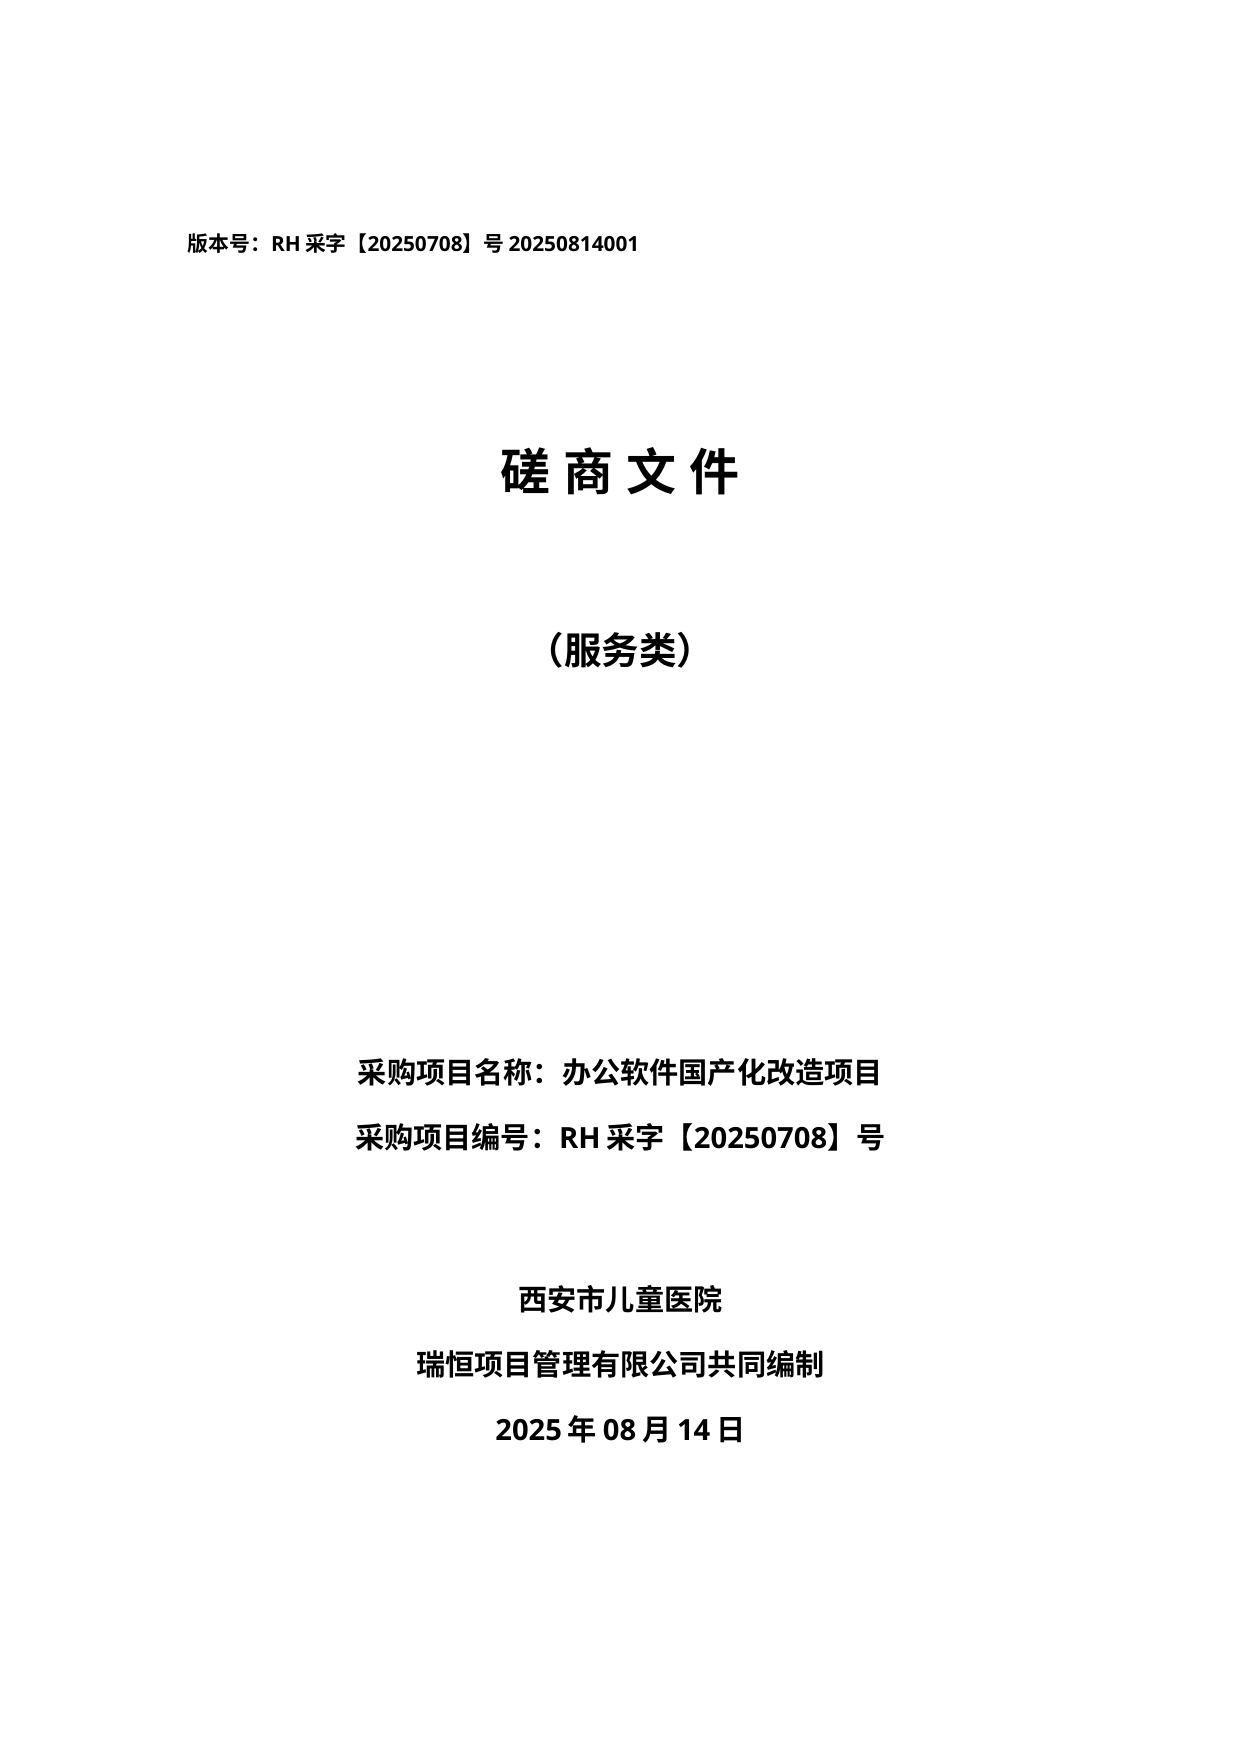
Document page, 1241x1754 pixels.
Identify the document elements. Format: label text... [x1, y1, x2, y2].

text 2025年08月14日 [187, 1397, 1053, 1462]
text 瑞恒项目管理有限公司共同编制 [187, 1332, 1053, 1397]
text 西安市儿童医院 [187, 1267, 1053, 1332]
text 采购项目编号：RH采字【20250708】号 [187, 1104, 1053, 1267]
text 采购项目名称：办公软件国产化改造项目 [187, 1039, 1053, 1104]
text 版本号：RH采字【20250708】号20250814001 [187, 227, 1053, 422]
text （服务类） [187, 617, 1053, 1039]
text 磋 商 文 件 [187, 422, 1053, 617]
